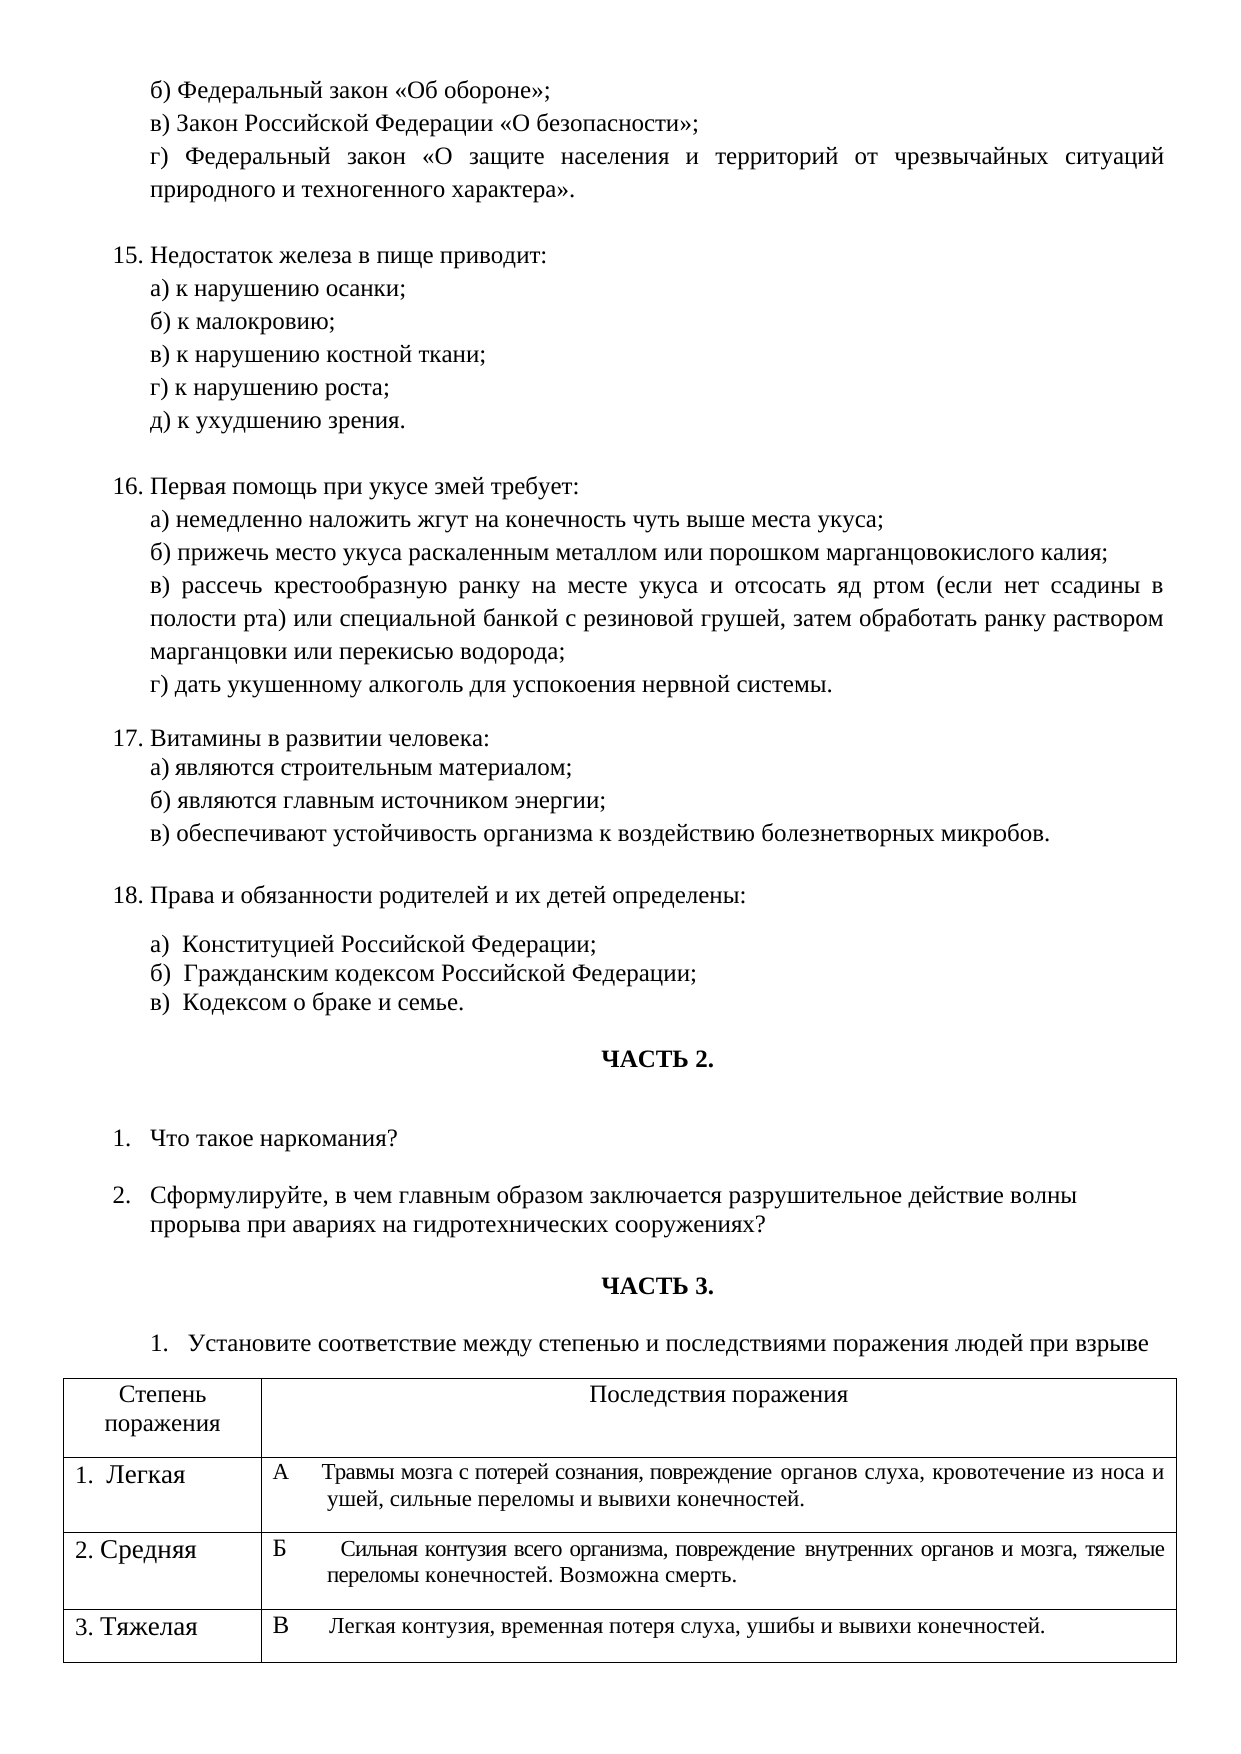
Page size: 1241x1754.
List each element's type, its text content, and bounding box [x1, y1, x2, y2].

list г) Федеральный закон «О защите населения и территорий от чрезвычайных ситуаций природного и техногенного характера». [150, 141, 1165, 203]
list Сформулируйте, в чем главным образом заключается разрушительное действие волны прорыва при авариях на гидротехнических сооружениях? [112, 1180, 1165, 1238]
list в) Закон Российской Федерации «О безопасности»; [150, 108, 1165, 137]
list в) к нарушению костной ткани; [150, 339, 1165, 368]
list Недостаток железа в пище приводит: [112, 240, 1165, 269]
list ЧАСТЬ 3. [150, 1271, 1165, 1299]
text б) Гражданским кодексом Российской Федерации; [150, 958, 1165, 987]
list г) к нарушению роста; [150, 372, 1165, 401]
list Установите соответствие между степенью и последствиями поражения людей при взрыве [150, 1328, 1165, 1357]
list Витамины в развитии человека: [112, 723, 1165, 752]
table_cell 1. Легкая [64, 1458, 261, 1532]
list б) к малокровию; [150, 306, 1165, 335]
table_cell 2. Средняя [64, 1533, 261, 1609]
text а) Конституцией Российской Федерации; [150, 929, 1165, 958]
list а) к нарушению осанки; [150, 273, 1165, 302]
list г) дать укушенному алкоголь для успокоения нервной системы. [150, 669, 1165, 698]
table_cell А Травмы мозга с потерей сознания, повреждение органов слуха, кровотечение из носа и ушей, сильные переломы и вывихи конечностей. [262, 1458, 1176, 1532]
table_cell 3. Тяжелая [64, 1610, 261, 1662]
table_cell В Легкая контузия, временная потеря слуха, ушибы и вывихи конечностей. [262, 1610, 1176, 1662]
list Права и обязанности родителей и их детей определены: [112, 880, 1165, 908]
list д) к ухудшению зрения. [150, 405, 1165, 434]
list Первая помощь при укусе змей требует: [112, 471, 1165, 500]
text ЧАСТЬ 2. [150, 1044, 1165, 1073]
table_header Последствия поражения [262, 1379, 1176, 1457]
list б) Федеральный закон «Об обороне»; [150, 75, 1165, 104]
table_header Степень поражения [64, 1379, 261, 1457]
list а) немедленно наложить жгут на конечность чуть выше места укуса; [150, 504, 1165, 533]
list в) рассечь крестообразную ранку на месте укуса и отсосать яд ртом (если нет ссадины в полости рта) или специальной банкой с резиновой грушей, затем обработать ранку раствором марганцовки или перекисью водорода; [150, 570, 1165, 665]
list б) являются главным источником энергии; [150, 785, 1165, 814]
list Что такое наркомания? [112, 1123, 1165, 1151]
text в) Кодексом о браке и семье. [150, 987, 1165, 1016]
list а) являются строительным материалом; [150, 752, 1165, 781]
list б) прижечь место укуса раскаленным металлом или порошком марганцовокислого калия; [150, 537, 1165, 566]
table_cell Б Сильная контузия всего организма, повреждение внутренних органов и мозга, тяжелые переломы конечностей. Возможна смерть. [262, 1533, 1176, 1609]
list в) обеспечивают устойчивость организма к воздействию болезнетворных микробов. [150, 818, 1165, 847]
